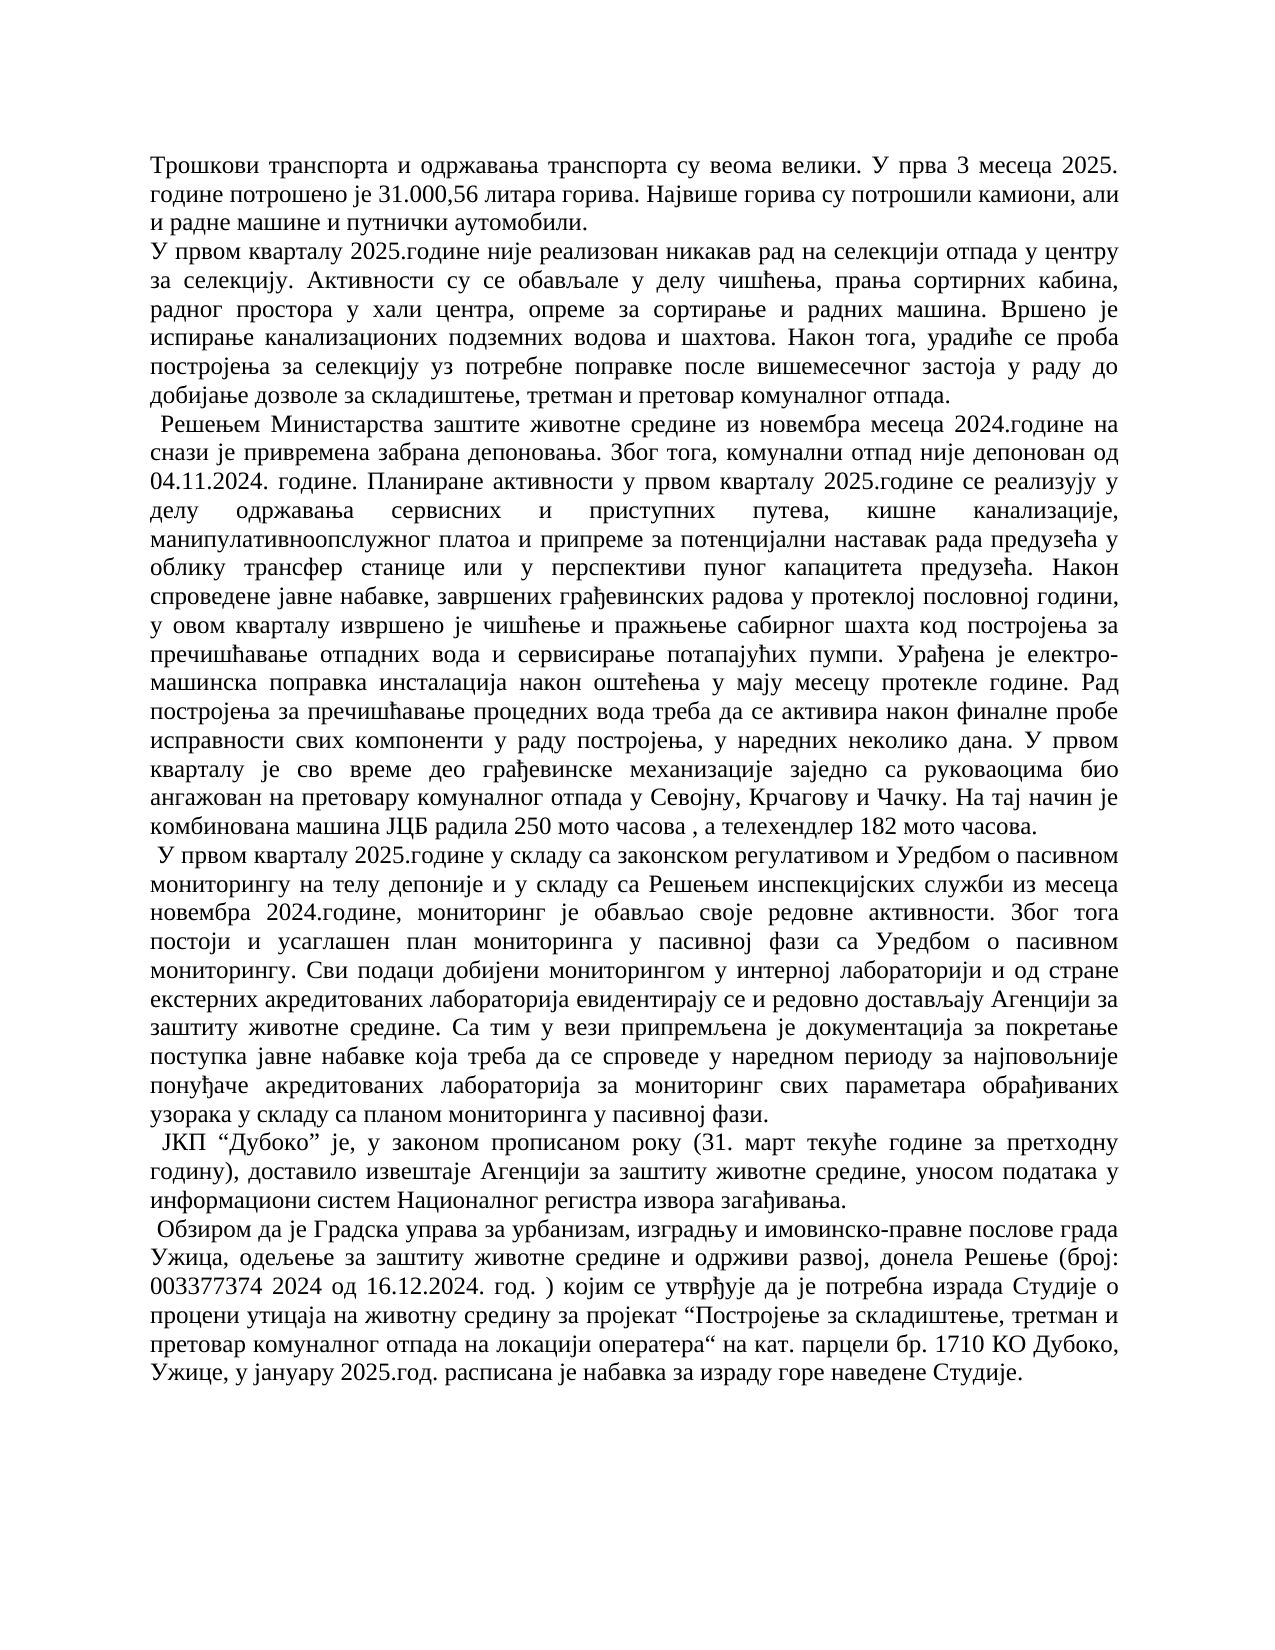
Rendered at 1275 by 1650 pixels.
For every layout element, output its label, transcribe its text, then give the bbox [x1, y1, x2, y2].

text ЈКП “Дубоко” је, у законом прописаном року (31. март текуће године за претходну годину), доставило извештаје Агенцији за заштиту животне средине, уносом података у информациони систем Националног регистра извора загађивања. [150, 1127, 1120, 1214]
text У првом кварталу 2025.године у складу са законском регулативом и Уредбом о пасивном мониторингу на телу депоније и у складу са Решењем инспекцијских служби из месеца новембра 2024.године, мониторинг је обављао своје редовне активности. Због тога постоји и усаглашен план мониторинга у пасивној фази са Уредбом о пасивном мониторингу. Сви подаци добијени мониторингом у интерној лабораторији и од стране екстерних акредитованих лабораторија евидентирају се и редовно достављају Агенцији за заштиту животне средине. Са тим у вези припремљена је документација за покретање поступка јавне набавке која треба да се спроведе у наредном периоду за најповољније понуђаче акредитованих лабораторија за мониторинг свих параметара обрађиваних узорака у складу са планом мониторинга у пасивној фази. [150, 840, 1120, 1127]
text Трошкови транспорта и одржавања транспорта су веома велики. У прва 3 месеца 2025. године потрошено је 31.000,56 литара горива. Највише горива су потрошили камиони, али и радне машине и путнички аутомобили. [150, 150, 1120, 236]
text Решењем Министарства заштите животне средине из новембра месеца 2024.године на снази је привремена забрана депоновања. Због тога, комунални отпад није депонован од 04.11.2024. године. Планиране активности у првом кварталу 2025.године се реализују у делу одржавања сервисних и приступних путева, кишне канализације, манипулативноопслужног платоа и припреме за потенцијални наставак рада предузећа у облику трансфер станице или у перспективи пуног капацитета предузећа. Након спроведене јавне набавке, завршених грађевинских радова у протеклој пословној години, у овом кварталу извршено је чишћење и пражњење сабирног шахта код постројења за пречишћавање отпадних вода и сервисирање потапајућих пумпи. Урађена је електро-машинска поправка инсталација након оштећења у мају месецу протекле године. Рад постројења за пречишћавање процедних вода треба да се активира након финалне пробе исправности свих компоненти у раду постројења, у наредних неколико дана. У првом кварталу је сво време део грађевинске механизације заједно са руковаоцима био ангажован на претовару комуналног отпада у Севојну, Крчагову и Чачку. На тај начин је комбинована машина ЈЦБ радила 250 мото часова , а телехендлер 182 мото часова. [150, 409, 1120, 840]
text У првом кварталу 2025.године није реализован никакав рад на селекцији отпада у центру за селекцију. Активности су се обављале у делу чишћења, прања сортирних кабина, радног простора у хали центра, опреме за сортирање и радних машина. Вршено је испирање канализационих подземних водова и шахтова. Након тога, урадиће се проба постројења за селекцију уз потребне поправке после вишемесечног застоја у раду до добијање дозволе за складиштење, третман и претовар комуналног отпада. [150, 236, 1120, 409]
text Обзиром да је Градска управа за урбанизам, изградњу и имовинско-правне послове града Ужица, одељење за заштиту животне средине и одрживи развој, донела Решење (број: 003377374 2024 од 16.12.2024. год. ) којим се утврђује да је потребна израда Студије о процени утицаја на животну средину за пројекат “Постројење за складиштење, третман и претовар комуналног отпада на локацији оператера“ на кат. парцели бр. 1710 КО Дубоко, Ужице, у јануару 2025.год. расписана је набавка за израду горе наведене Студије. [150, 1214, 1120, 1386]
